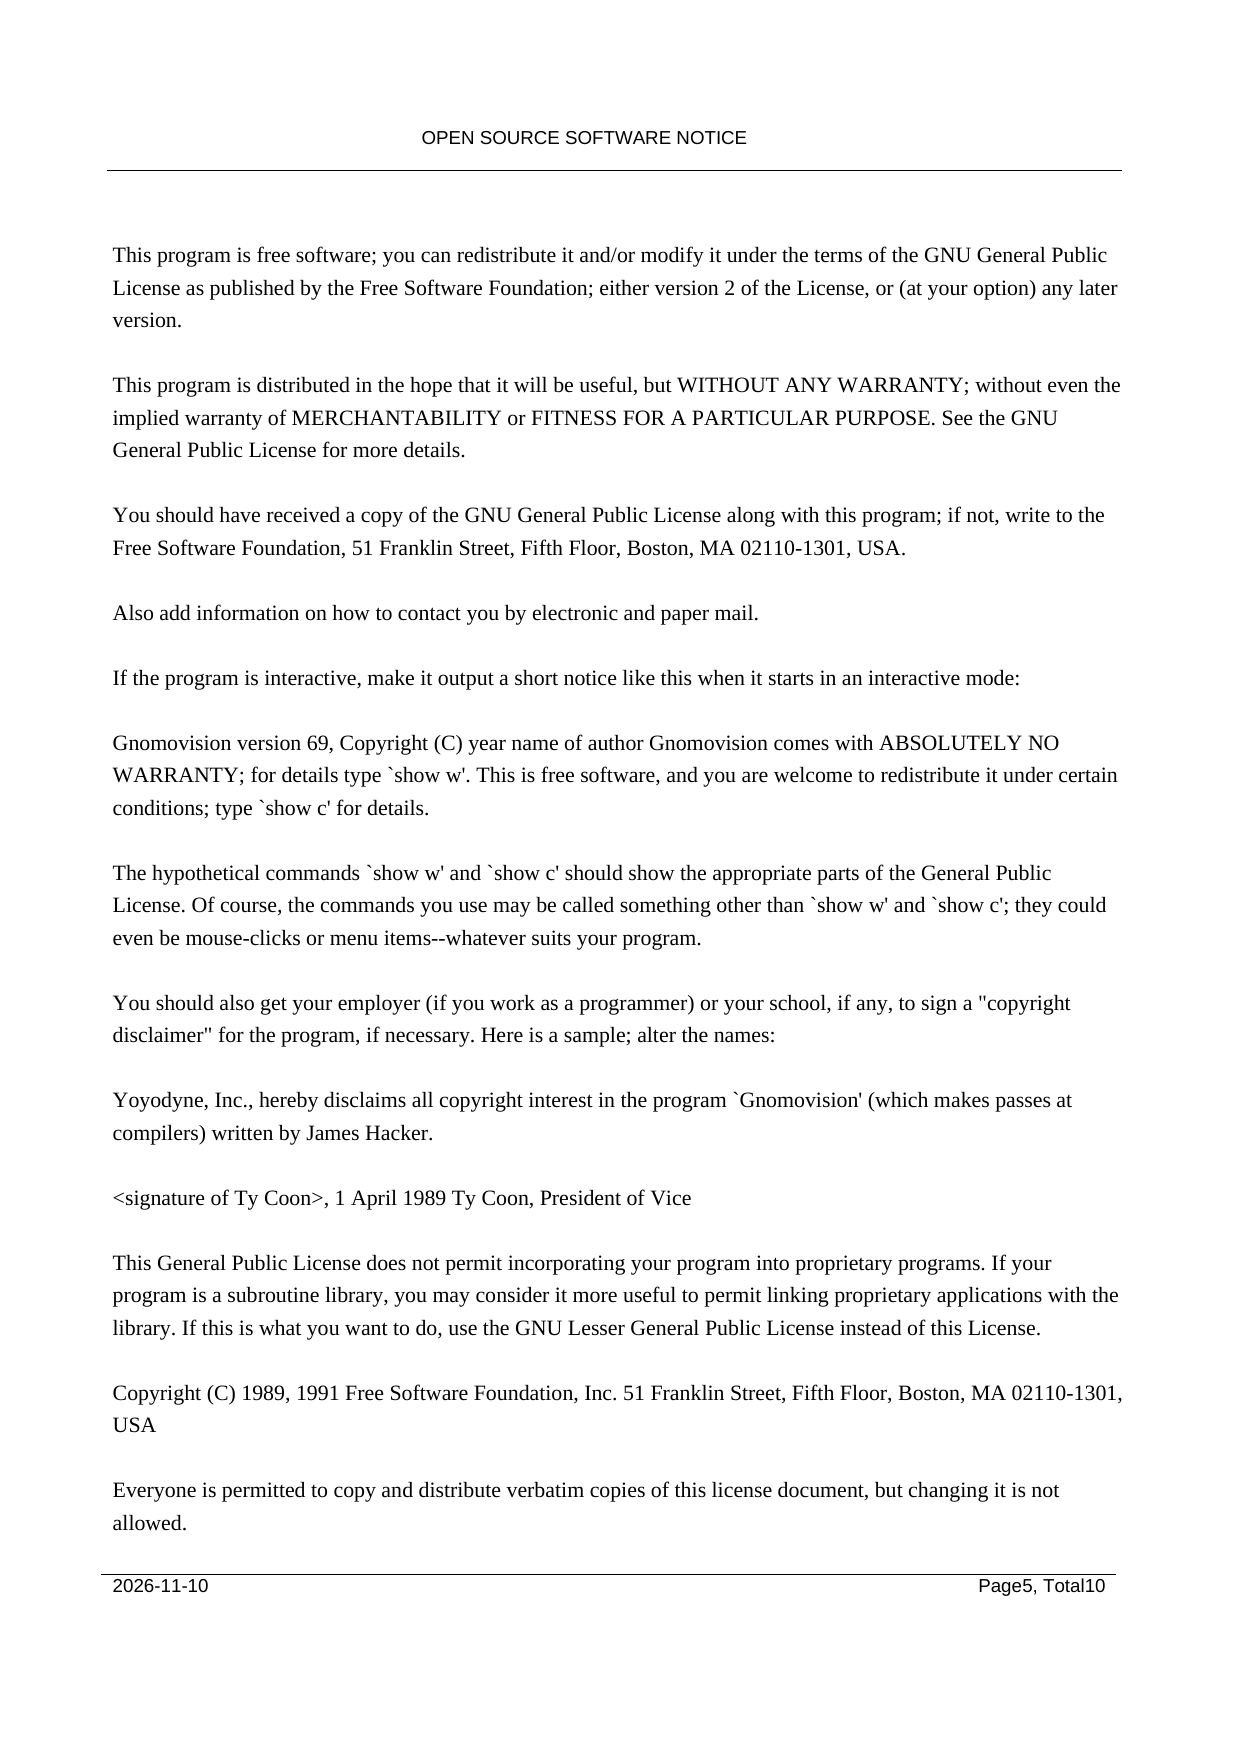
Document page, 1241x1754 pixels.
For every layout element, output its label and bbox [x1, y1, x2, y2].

text [112, 206, 1128, 1539]
